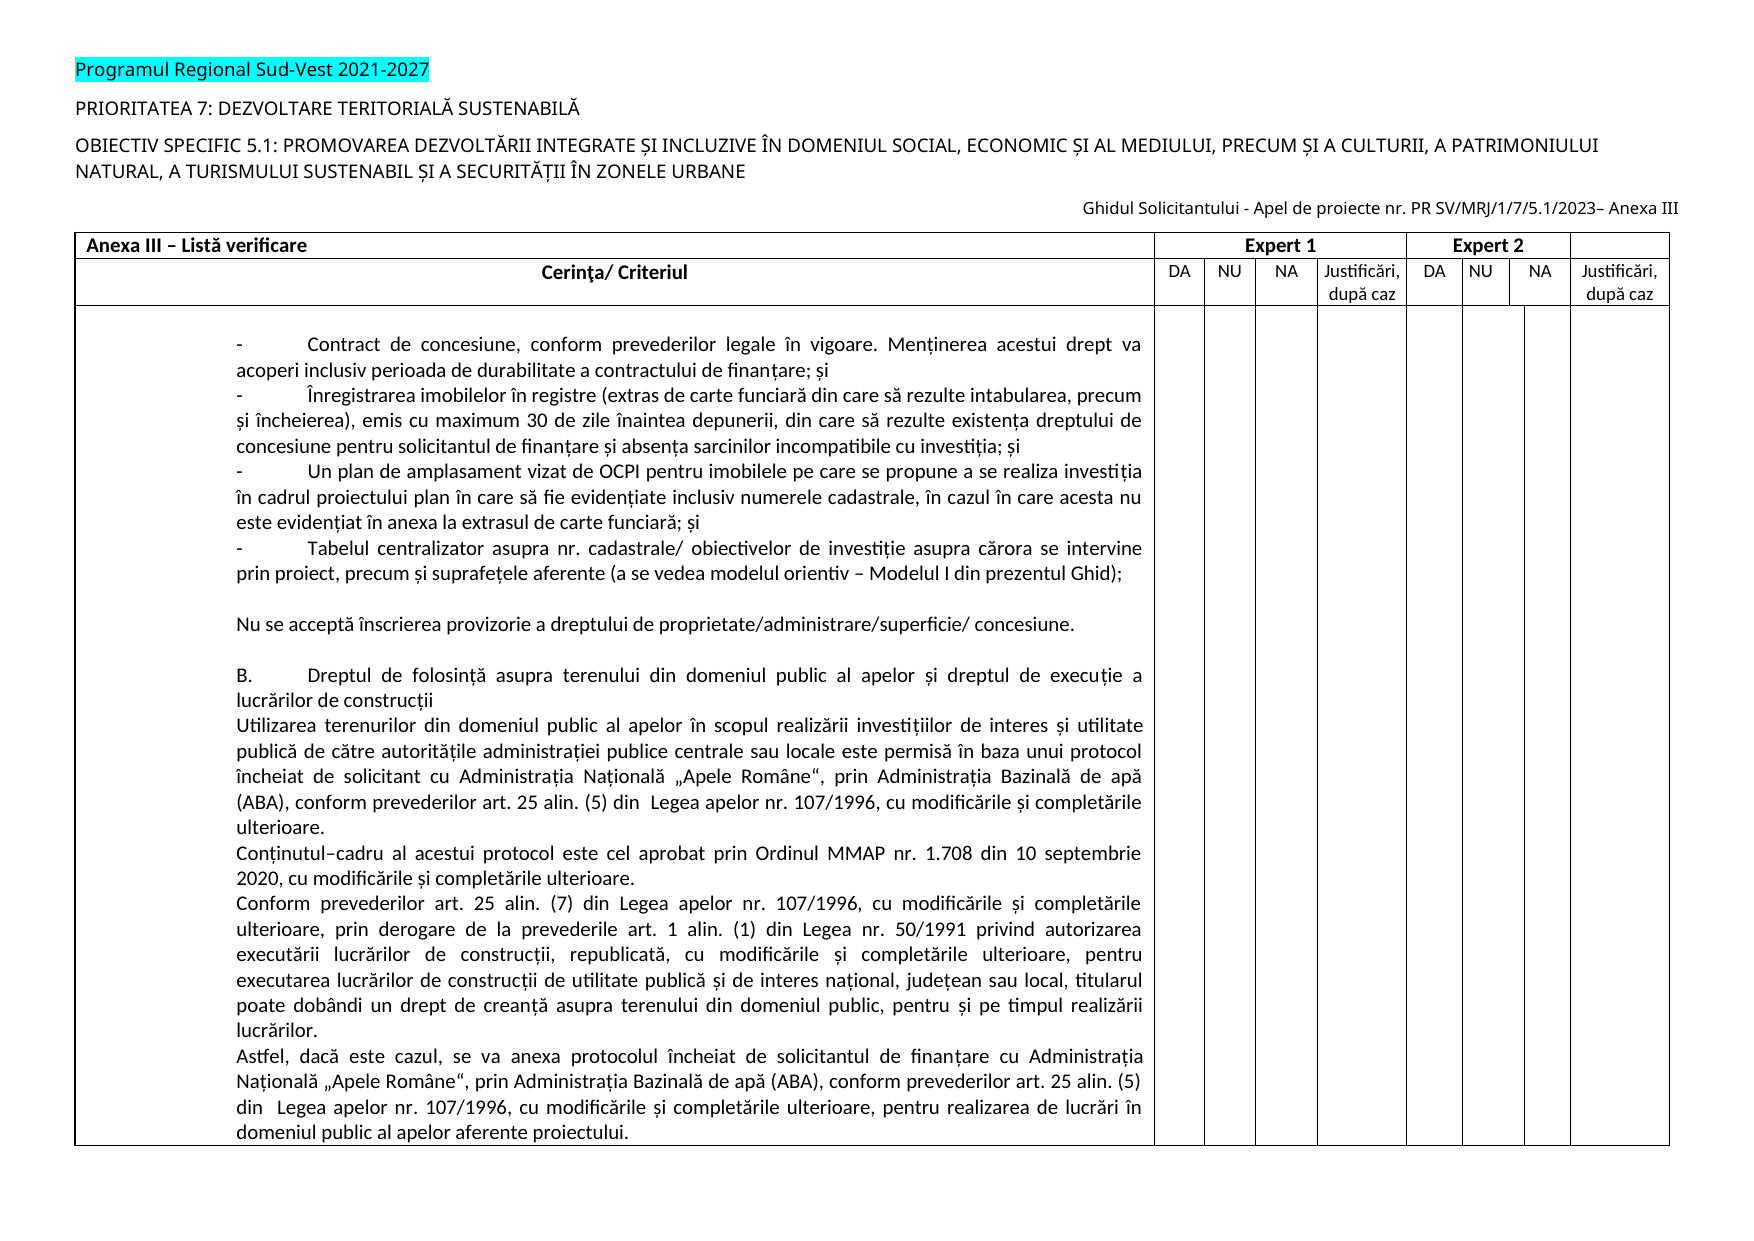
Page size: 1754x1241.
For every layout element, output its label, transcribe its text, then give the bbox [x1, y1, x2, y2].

table_header Expert 2 [1407, 233, 1570, 258]
table_cell NA [1256, 259, 1317, 305]
table_cell NU [1205, 259, 1255, 305]
table_cell [1407, 306, 1462, 1145]
table_header [1571, 233, 1669, 258]
table_cell [1525, 306, 1570, 1145]
table_cell [1155, 306, 1204, 1145]
table_cell [1318, 306, 1406, 1145]
table_cell Justificări, după caz [1318, 259, 1406, 305]
table_cell Justificări, după caz [1571, 259, 1669, 305]
table_cell [1571, 306, 1669, 1145]
table_cell [1205, 306, 1255, 1145]
table_cell DA [1407, 259, 1462, 305]
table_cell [76, 306, 1154, 1145]
table_cell [1463, 306, 1524, 1145]
table_cell Cerinţa/ Criteriul [76, 259, 1154, 305]
table_cell NU [1463, 259, 1509, 305]
table_cell DA [1155, 259, 1204, 305]
table_cell NA [1510, 259, 1570, 305]
table_cell [1256, 306, 1317, 1145]
table_header Expert 1 [1155, 233, 1406, 258]
table_header Anexa III – Listă verificare [76, 233, 1154, 258]
